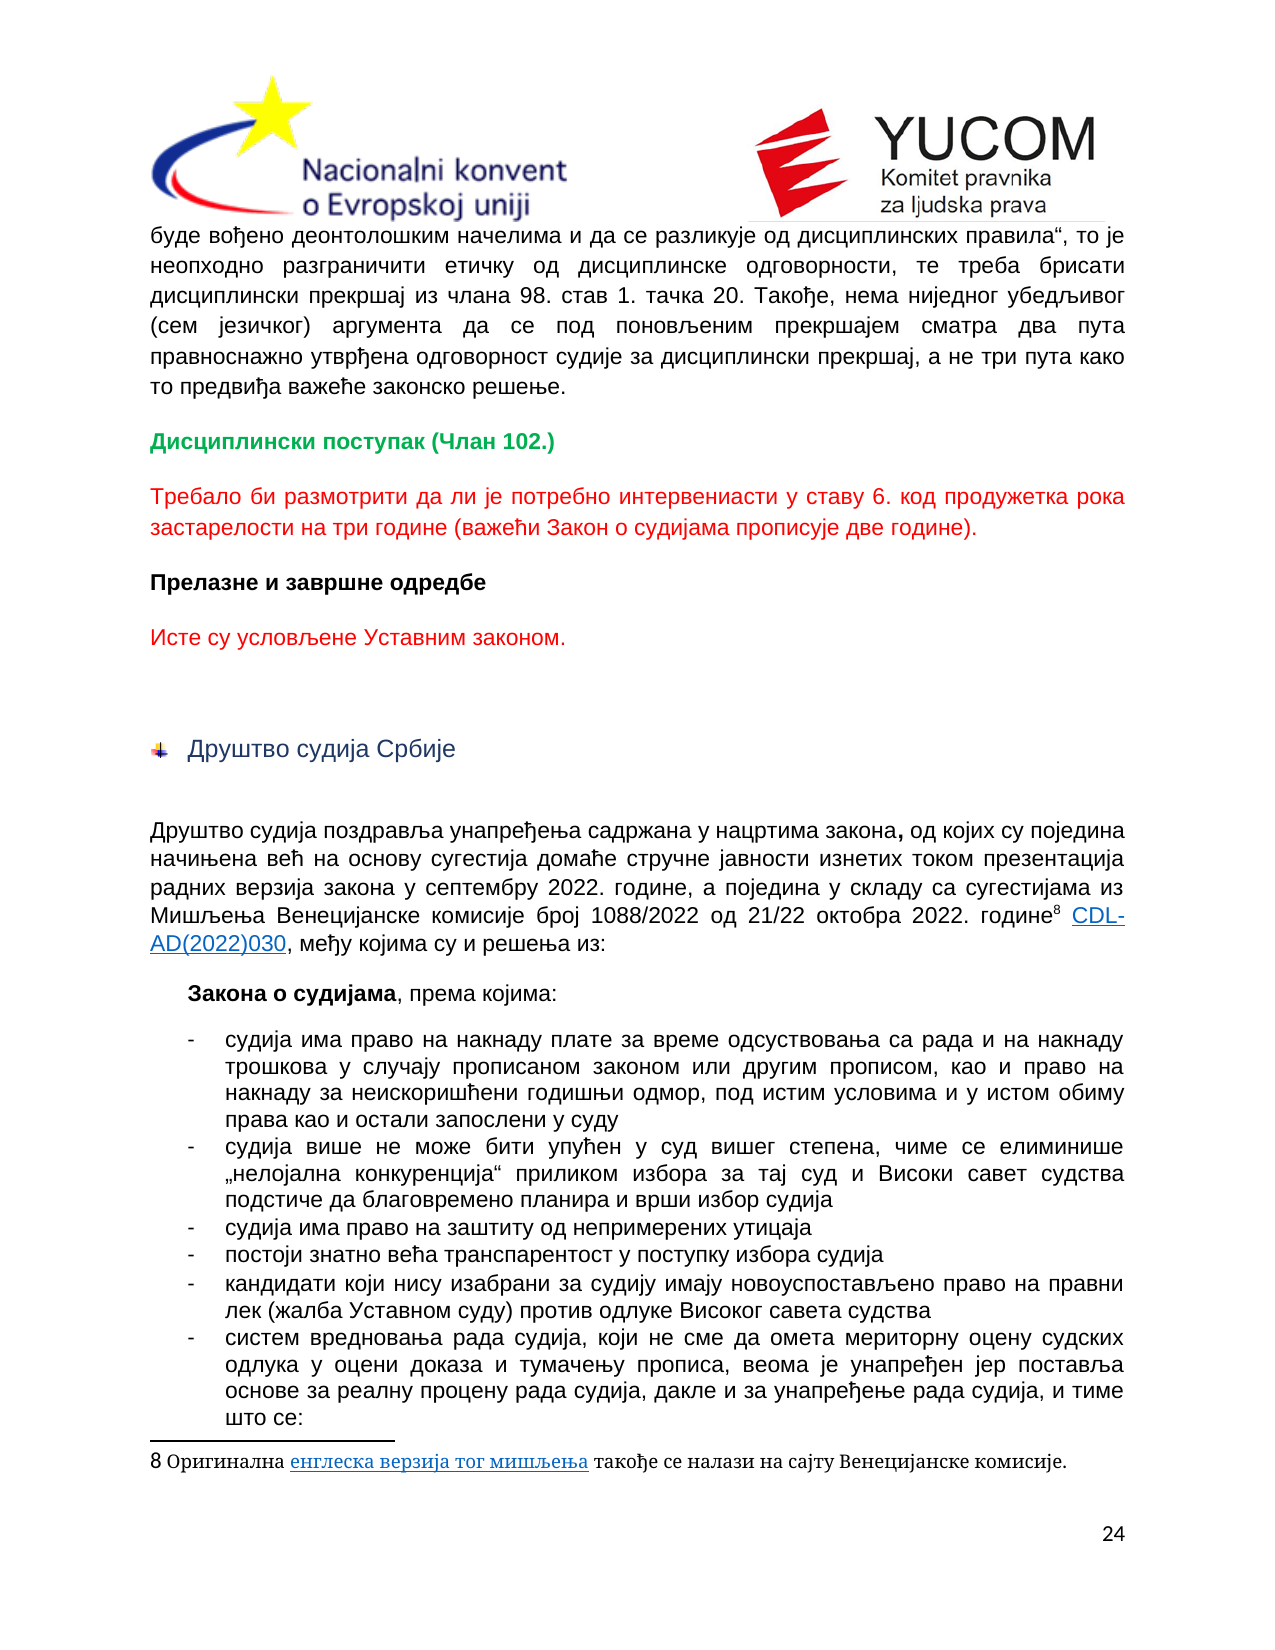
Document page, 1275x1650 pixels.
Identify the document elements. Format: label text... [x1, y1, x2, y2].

subtitle Друштво судија Србије [150, 734, 1125, 763]
text Исте су условљене Уставним законом. [150, 624, 1125, 650]
list судија више не може бити упућен у суд вишег степена, чиме се елиминише „нелојална конкуренција“ приликом избора за тај суд и Високи савет судства подстиче да благовремено планира и врши избор судија [187, 1132, 1125, 1213]
list кандидати који нису изабрани за судију имају новоуспостављено право на правни лек (жалба Уставном суду) против одлуке Високог савета судства [187, 1269, 1125, 1323]
text Закона о судијама, према којима: [187, 980, 1125, 1006]
text Требало би размотрити да ли је потребно интервениасти у ставу 6. код продужетка рока застарелости на три године (важећи Закон о судијама прописује две године). [150, 483, 1125, 540]
picture [747, 106, 1106, 222]
list постоји знатно већа транспарентост у поступку избора судија [187, 1241, 1125, 1269]
picture [150, 75, 568, 222]
list судија има право на заштиту од непримерених утицаја [187, 1213, 1125, 1241]
list судија има право на накнаду плате за време одсуствовања са рада и на накнаду трошкова у случају прописаном законом или другим прописом, као и право на накнаду за неискоришћени годишњи одмор, под истим условима и у истом обиму права као и остали запослени у суду [187, 1025, 1125, 1132]
picture [151, 741, 168, 758]
text Прелазне и завршне одредбе [150, 569, 1125, 595]
text Друштво судија поздравља унапређења садржана у нацртима закона, од којих су поједина начињена већ на основу сугестија домаће стручне јавности изнетих током презентација радних верзија закона у септембру 2022. године, а поједина у складу са сугестијама из Мишљења Венецијанске комисије број 1088/2022 од 21/22 октобра 2022. године CDL-AD(2022)030, међу којима су и решења из: [150, 817, 1125, 957]
list систем вредновања рада судија, који не сме да омета мериторну оцену судских одлука у оцени доказа и тумачењу прописа, веома је унапређен јер поставља основе за реалну процену рада судија, дакле и за унапређење рада судија, и тиме што се: [187, 1323, 1125, 1430]
text Дисциплински поступак (Члан 102.) [150, 428, 1125, 454]
